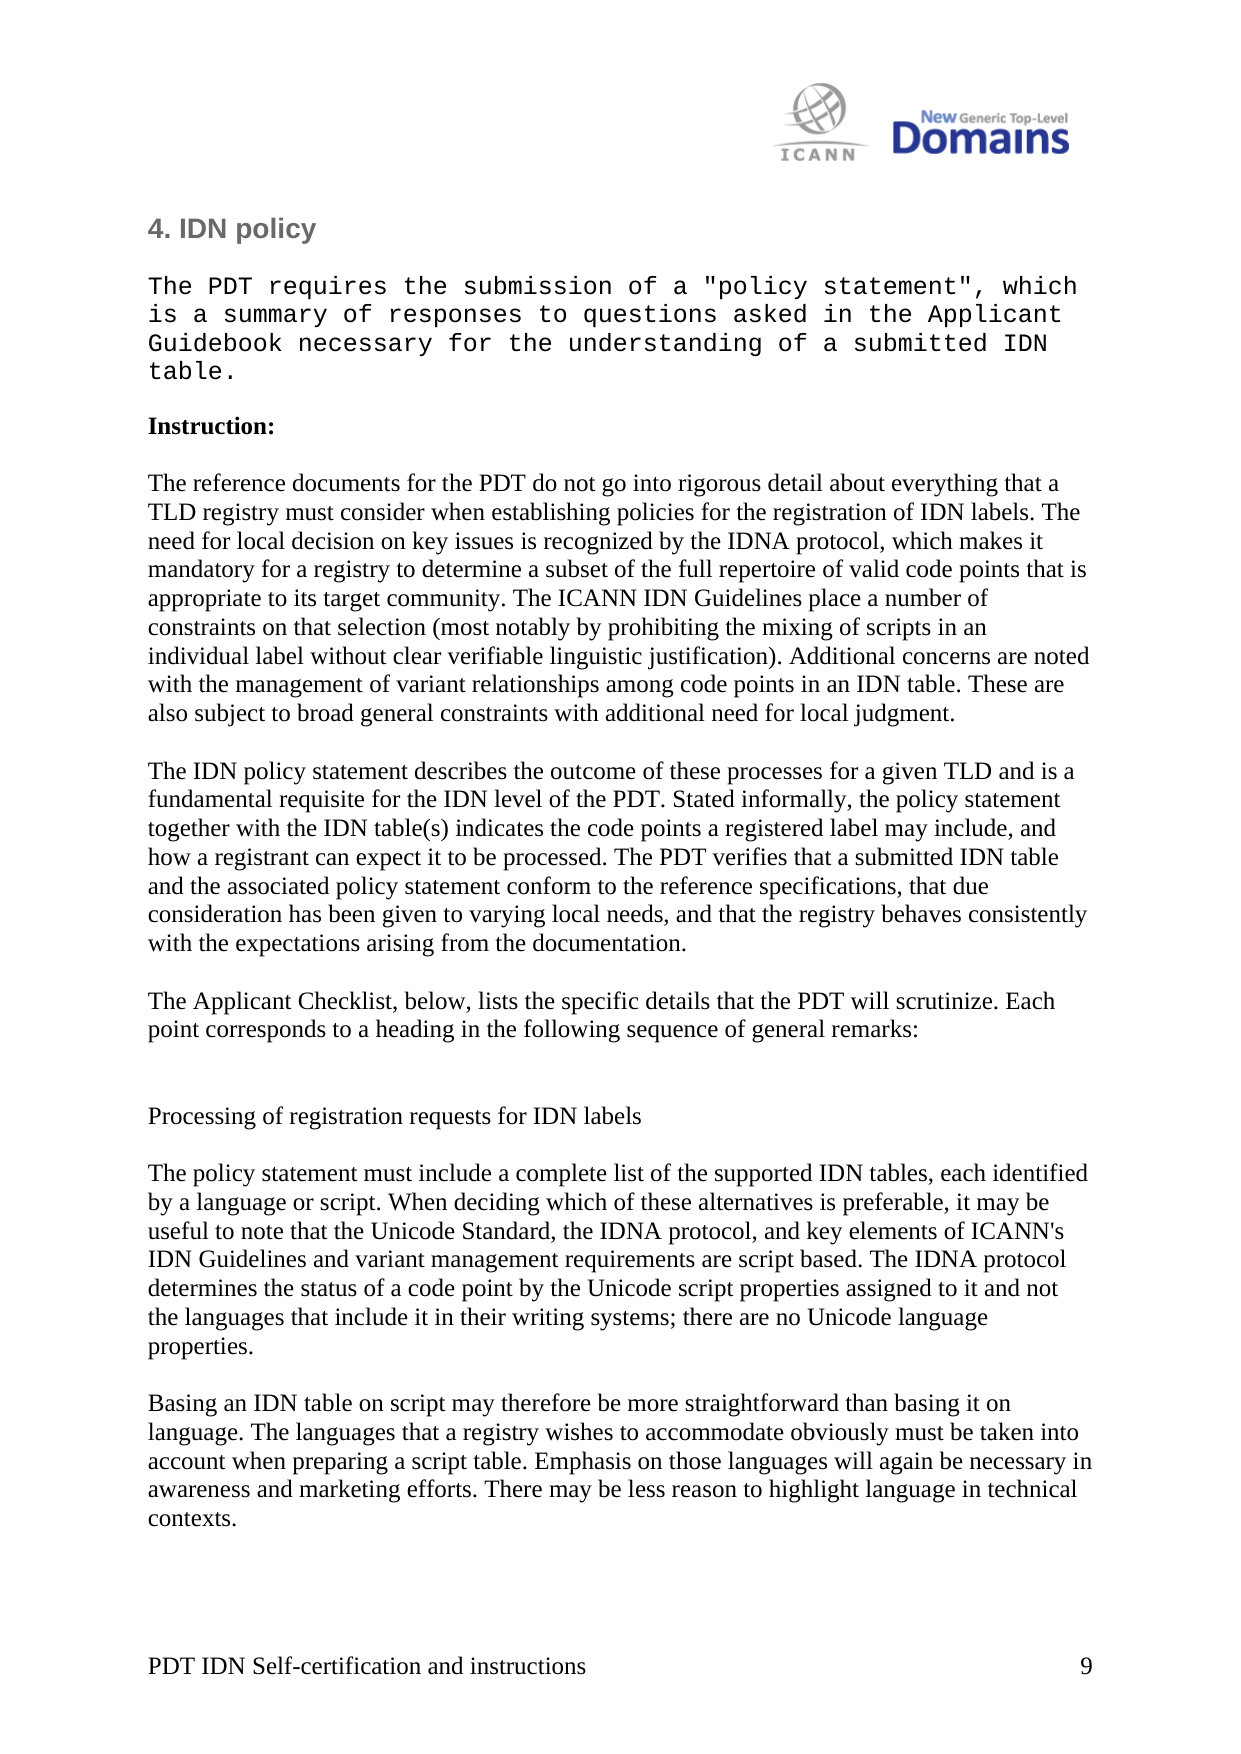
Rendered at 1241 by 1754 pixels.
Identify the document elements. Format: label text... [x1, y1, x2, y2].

text The reference documents for the PDT do not go into rigorous detail about everything that a TLD registry must consider when establishing policies for the registration of IDN labels. The need for local decision on key issues is recognized by the IDNA protocol, which makes it mandatory for a registry to determine a subset of the full repertoire of valid code points that is appropriate to its target community. The ICANN IDN Guidelines place a number of constraints on that selection (most notably by prohibiting the mixing of scripts in an individual label without clear verifiable linguistic justification). Additional concerns are noted with the management of variant relationships among code points in an IDN table. These are also subject to broad general constraints with additional need for local judgment. [148, 439, 1092, 727]
text Instruction: [148, 411, 1092, 439]
text Processing of registration requests for IDN labels [148, 1101, 1092, 1129]
text The PDT requires the submission of a "policy statement", which is a summary of responses to questions asked in the Applicant Guidebook necessary for the understanding of a submitted IDN table. [148, 274, 1092, 387]
text The IDN policy statement describes the outcome of these processes for a given TLD and is a fundamental requisite for the IDN level of the PDT. Stated informally, the policy statement together with the IDN table(s) indicates the code points a registered label may include, and how a registrant can expect it to be processed. The PDT verifies that a submitted IDN table and the associated policy statement conform to the reference specifications, that due consideration has been given to varying local needs, and that the registry behaves consistently with the expectations arising from the documentation. [148, 756, 1092, 957]
text Basing an IDN table on script may therefore be more straightforward than basing it on language. The languages that a registry wishes to accommodate obviously must be taken into account when preparing a script table. Emphasis on those languages will again be necessary in awareness and marketing efforts. There may be less reason to highlight language in technical contexts. [148, 1388, 1092, 1532]
subtitle 4. IDN policy [148, 212, 1092, 244]
text The policy statement must include a complete list of the supported IDN tables, each identified by a language or script. When deciding which of these alternatives is preferable, it may be useful to note that the Unicode Standard, the IDNA protocol, and key elements of ICANN's IDN Guidelines and variant management requirements are script based. The IDNA protocol determines the status of a code point by the Unicode script properties assigned to it and not the languages that include it in their writing systems; there are no Unicode language properties. [148, 1158, 1092, 1359]
picture [764, 73, 1093, 183]
text The Applicant Checklist, below, lists the specific details that the PDT will scrutinize. Each point corresponds to a heading in the following sequence of general remarks: [148, 986, 1092, 1043]
